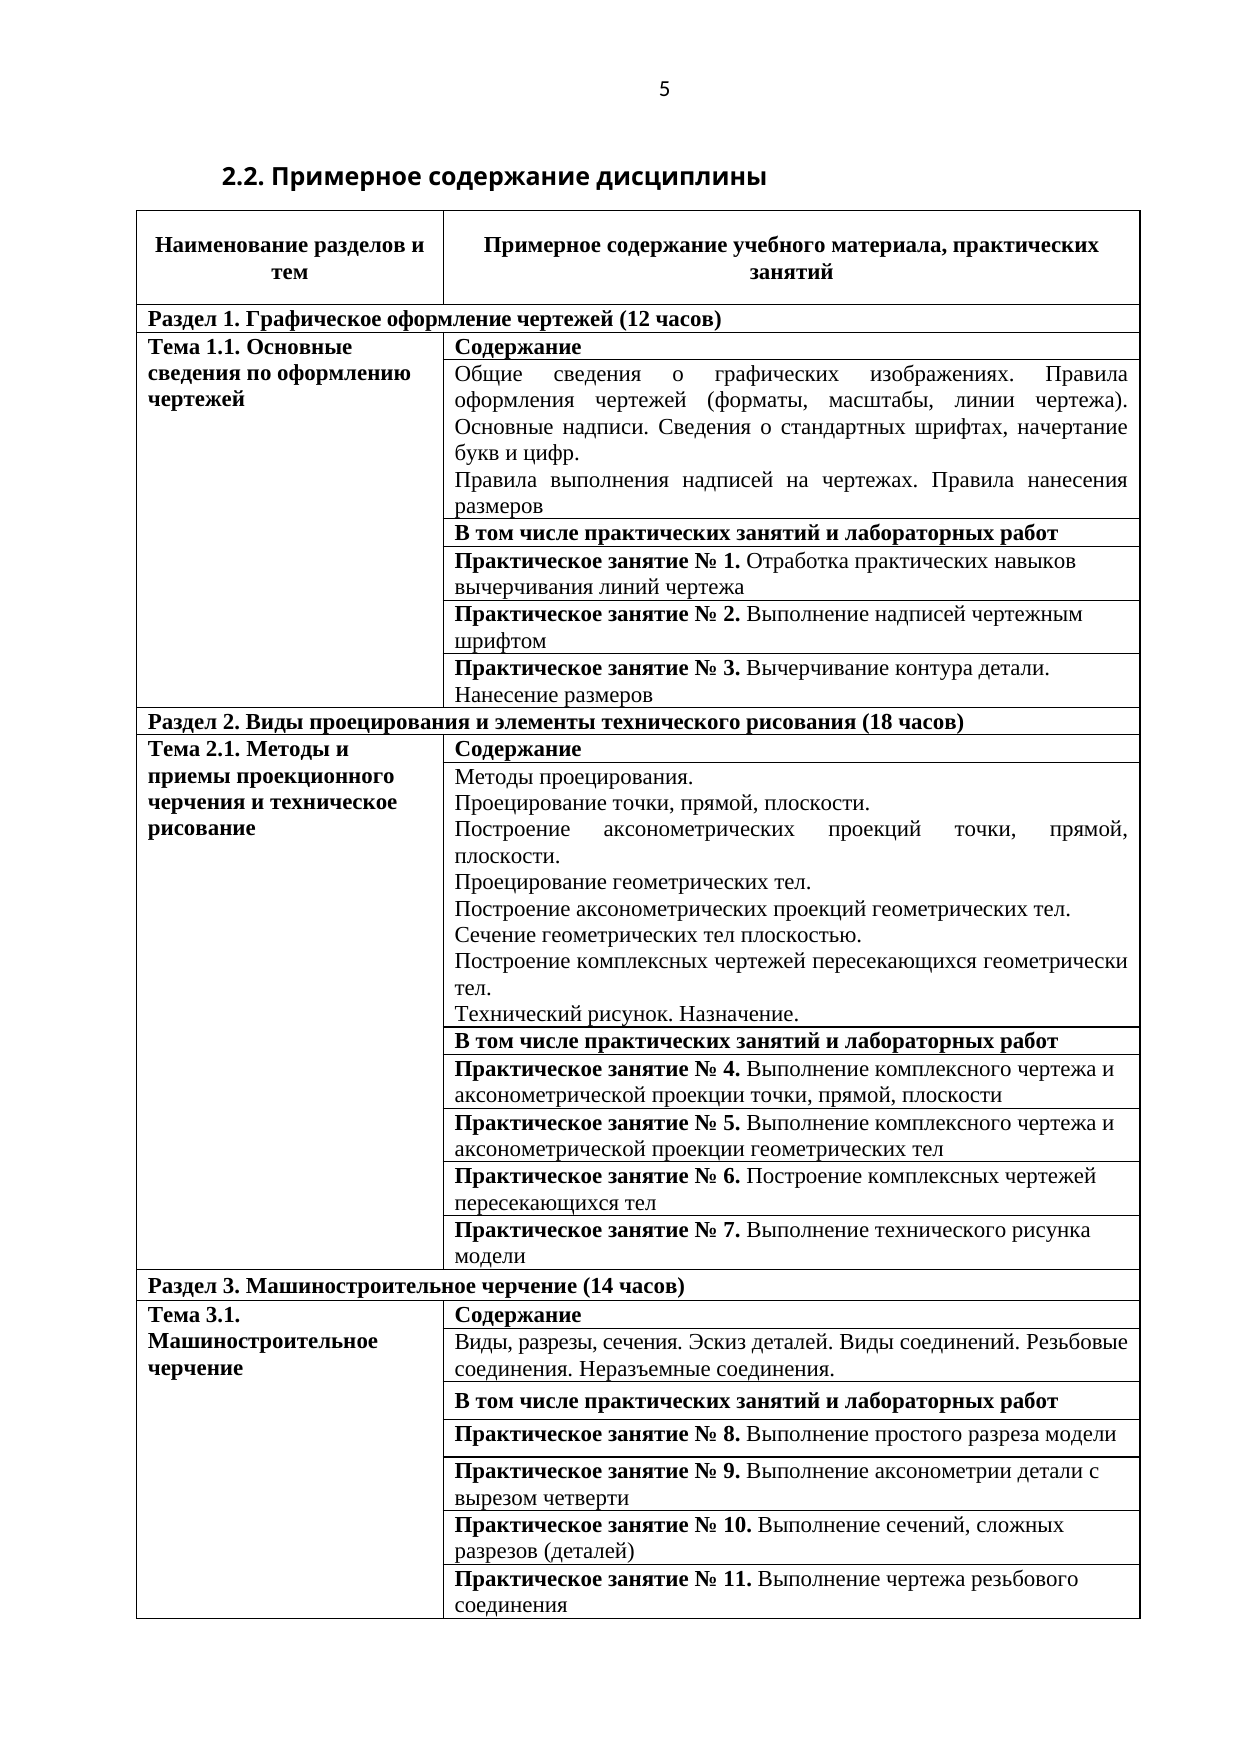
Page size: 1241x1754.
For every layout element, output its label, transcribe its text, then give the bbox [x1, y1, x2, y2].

table_cell Практическое занятие № 7. Выполнение технического рисунка модели [444, 1216, 1139, 1269]
table_cell Тема 1.1. Основные сведения по оформлению чертежей [137, 333, 443, 707]
table_cell Виды, разрезы, сечения. Эскиз деталей. Виды соединений. Резьбовые соединения. Неразъемные соединения. [444, 1329, 1139, 1381]
table_cell Практическое занятие № 1. Отработка практических навыков вычерчивания линий чертежа [444, 547, 1139, 599]
table_cell Практическое занятие № 5. Выполнение комплексного чертежа и аксонометрической проекции геометрических тел [444, 1109, 1139, 1161]
text 2.2. Примерное содержание дисциплины [148, 159, 1181, 193]
table_cell Раздел 1. Графическое оформление чертежей (12 часов) [137, 305, 1139, 332]
table_cell В том числе практических занятий и лабораторных работ [444, 1382, 1139, 1419]
table_header Примерное содержание учебного материала, практических занятий [444, 211, 1139, 304]
table_cell Содержание [444, 1301, 1139, 1327]
table_cell Практическое занятие № 8. Выполнение простого разреза модели [444, 1420, 1139, 1456]
table_cell Тема 2.1. Методы и приемы проекционного черчения и техническое рисование [137, 735, 443, 1269]
table_cell Общие сведения о графических изображениях. Правила оформления чертежей (форматы, масштабы, линии чертежа). Основные надписи. Сведения о стандартных шрифтах, начертание букв и цифр. Правила выполнения надписей на чертежах. Правила нанесения размеров [444, 360, 1139, 518]
table_cell В том числе практических занятий и лабораторных работ [444, 1028, 1139, 1054]
table_cell В том числе практических занятий и лабораторных работ [444, 519, 1139, 546]
table_cell Содержание [444, 735, 1139, 762]
table_cell Содержание [444, 333, 1139, 359]
table_cell Раздел 2. Виды проецирования и элементы технического рисования (18 часов) [137, 708, 1139, 734]
table_cell Практическое занятие № 6. Построение комплексных чертежей пересекающихся тел [444, 1162, 1139, 1215]
table_cell Тема 3.1. Машиностроительное черчение [137, 1301, 443, 1618]
table_cell Методы проецирования. Проецирование точки, прямой, плоскости. Построение аксонометрических проекций точки, прямой, плоскости. Проецирование геометрических тел. Построение аксонометрических проекций геометрических тел. Сечение геометрических тел плоскостью. Построение комплексных чертежей пересекающихся геометрически тел. Технический рисунок. Назначение. [444, 763, 1139, 1026]
table_header Наименование разделов и тем [137, 211, 443, 304]
table_cell Практическое занятие № 2. Выполнение надписей чертежным шрифтом [444, 601, 1139, 653]
table_cell Практическое занятие № 9. Выполнение аксонометрии детали с вырезом четверти [444, 1458, 1139, 1510]
table_cell Практическое занятие № 3. Вычерчивание контура детали. Нанесение размеров [444, 654, 1139, 707]
table_cell Практическое занятие № 10. Выполнение сечений, сложных разрезов (деталей) [444, 1511, 1139, 1564]
table_cell Раздел 3. Машиностроительное черчение (14 часов) [137, 1270, 1139, 1300]
table_cell Практическое занятие № 4. Выполнение комплексного чертежа и аксонометрической проекции точки, прямой, плоскости [444, 1055, 1139, 1107]
table_cell Практическое занятие № 11. Выполнение чертежа резьбового соединения [444, 1565, 1139, 1618]
